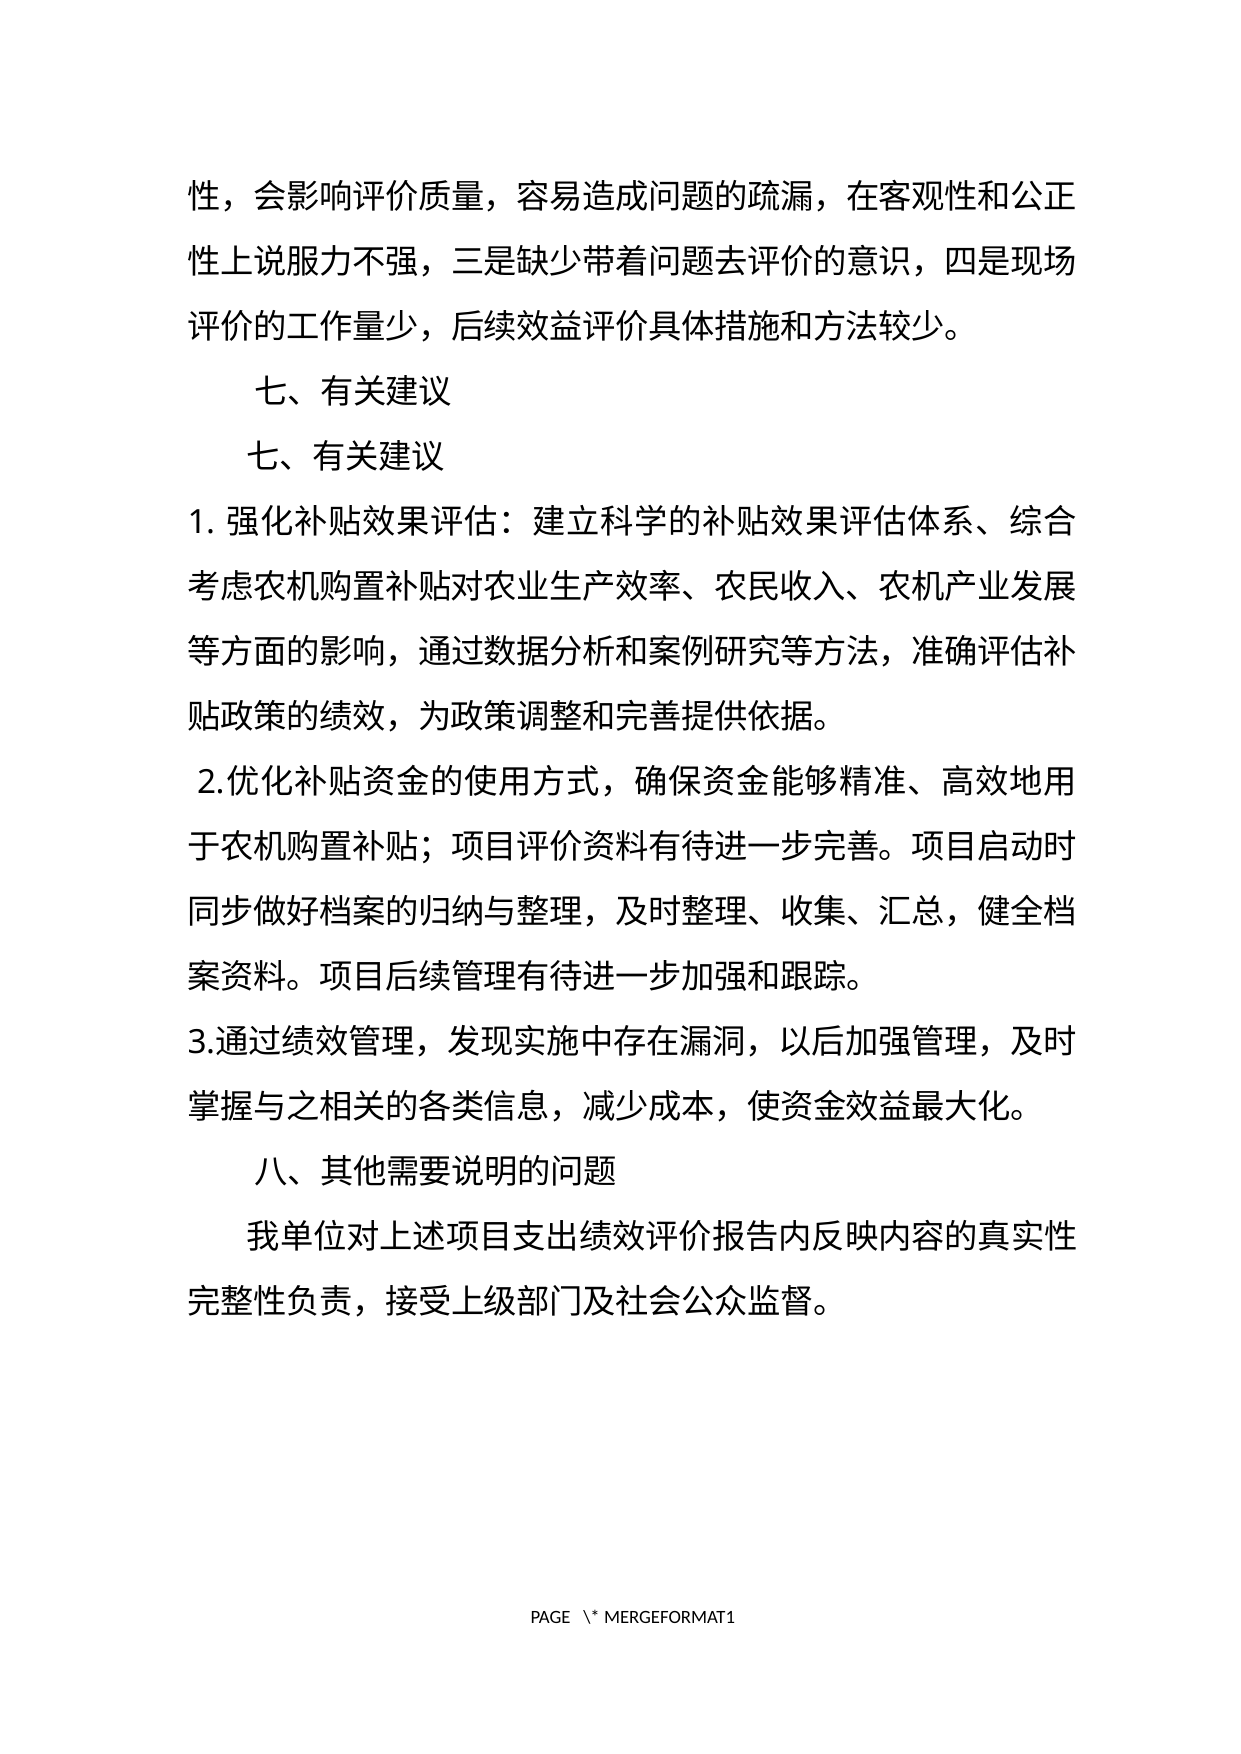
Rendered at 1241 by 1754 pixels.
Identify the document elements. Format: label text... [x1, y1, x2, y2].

text 八、其他需要说明的问题 [187, 1137, 1078, 1202]
text 七、有关建议 [187, 357, 1078, 422]
text 七、有关建议 1. 强化补贴效果评估：建立科学的补贴效果评估体系、综合考虑农机购置补贴对农业生产效率、农民收入、农机产业发展等方面的影响，通过数据分析和案例研究等方法，准确评估补贴政策的绩效，为政策调整和完善提供依据。 2.优化补贴资金的使用方式，确保资金能够精准、高效地用于农机购置补贴；项目评价资料有待进一步完善。项目启动时同步做好档案的归纳与整理，及时整理、收集、汇总，健全档案资料。项目后续管理有待进一步加强和跟踪。 3.通过绩效管理，发现实施中存在漏洞，以后加强管理，及时掌握与之相关的各类信息，减少成本，使资金效益最大化。 [187, 422, 1078, 1137]
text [187, 162, 1078, 357]
text 我单位对上述项目支出绩效评价报告内反映内容的真实性、完整性负责，接受上级部门及社会公众监督。 [187, 1202, 1078, 1332]
